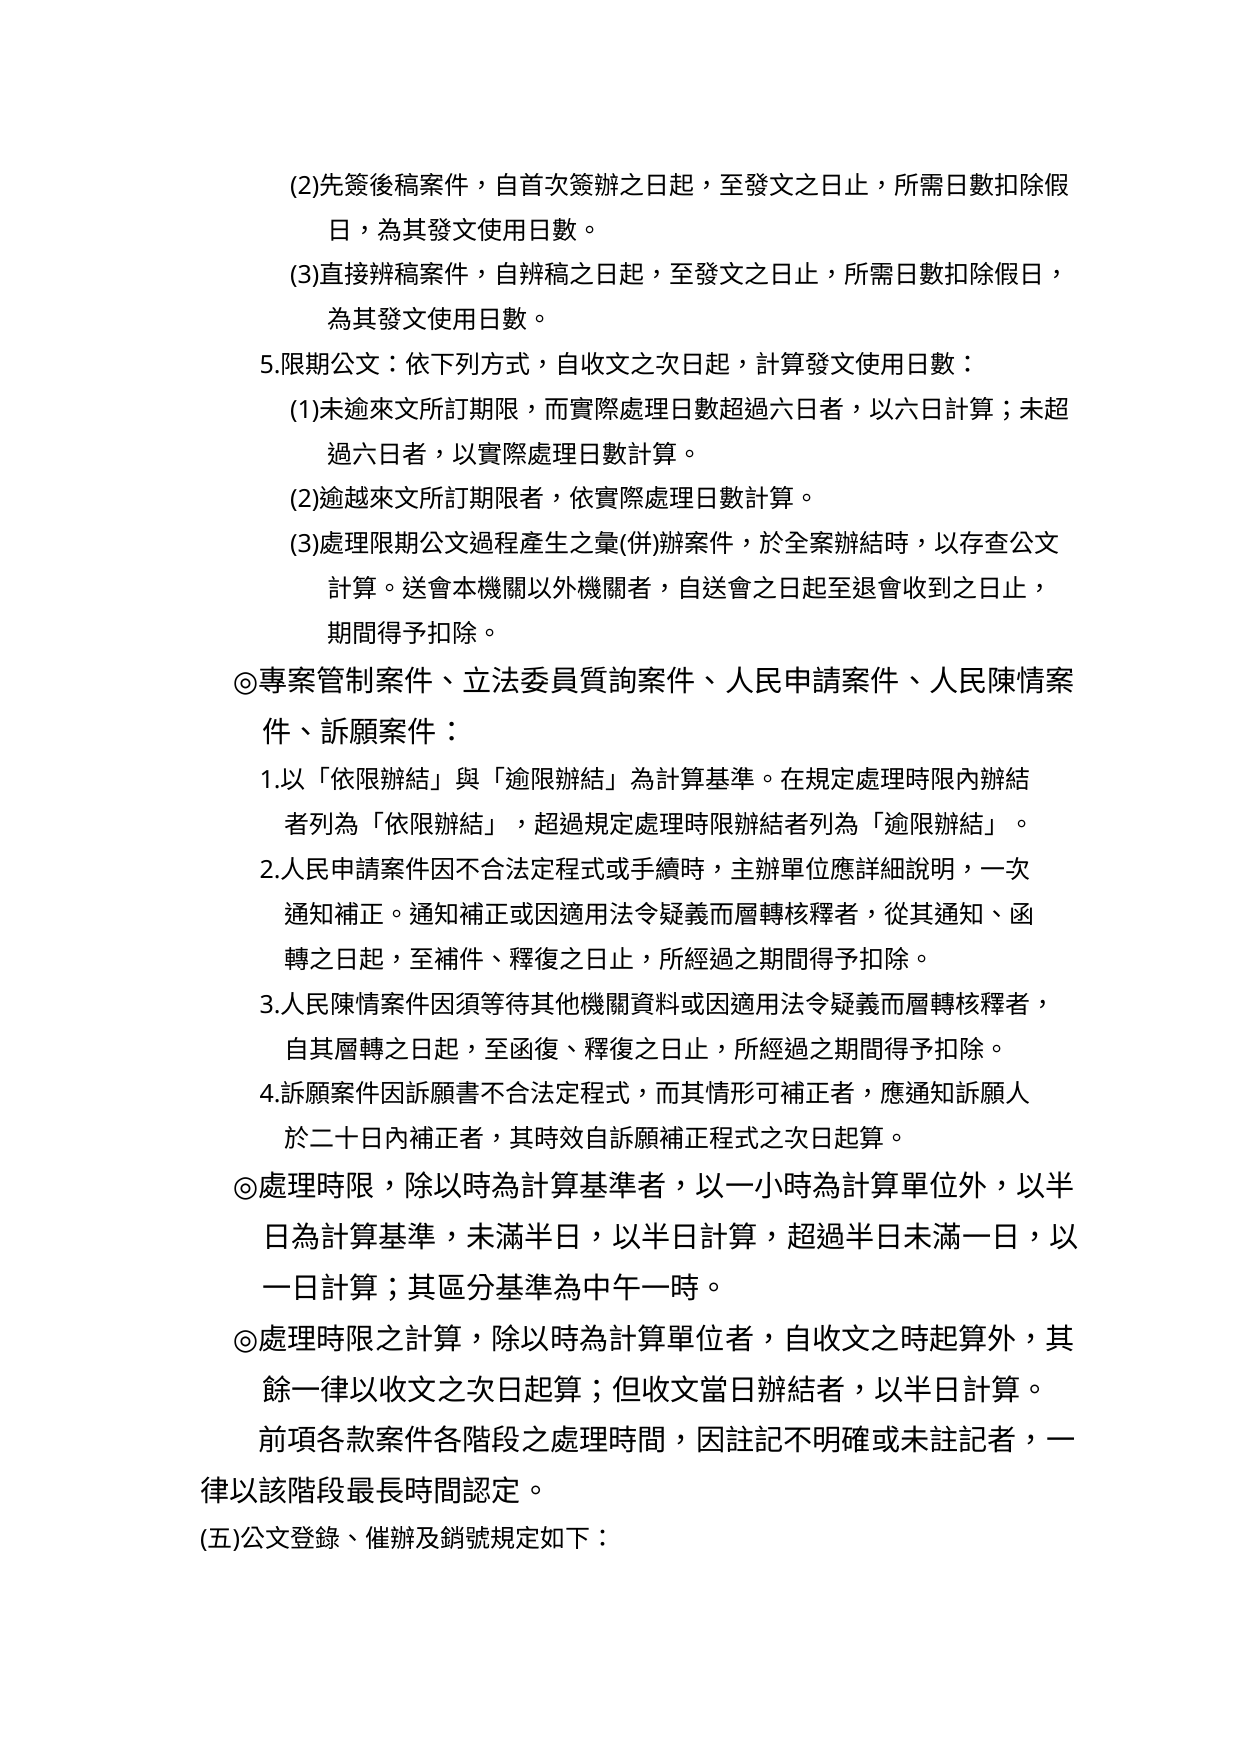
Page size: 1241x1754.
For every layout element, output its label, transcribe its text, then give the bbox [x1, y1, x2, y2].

text (2)逾越來文所訂期限者，依實際處理日數計算。 [290, 478, 1077, 516]
text 5.限期公文：依下列方式，自收文之次日起，計算發文使用日數： [259, 344, 1048, 381]
text 2.人民申請案件因不合法定程式或手續時，主辦單位應詳細說明，一次通知補正。通知補正或因適用法令疑義而層轉核釋者，從其通知、函轉之日起，至補件、釋復之日止，所經過之期間得予扣除。 [259, 849, 1048, 976]
text 4.訴願案件因訴願書不合法定程式，而其情形可補正者，應通知訴願人於二十日內補正者，其時效自訴願補正程式之次日起算。 [259, 1073, 1048, 1156]
text ◎處理時限之計算，除以時為計算單位者，自收文之時起算外，其餘一律以收文之次日起算；但收文當日辦結者，以半日計算。 [233, 1315, 1090, 1408]
text ◎處理時限，除以時為計算基準者，以一小時為計算單位外，以半日為計算基準，未滿半日，以半日計算，超過半日未滿一日，以一日計算；其區分基準為中午一時。 [233, 1163, 1090, 1307]
text (3)直接辨稿案件，自辨稿之日起，至發文之日止，所需日數扣除假日，為其發文使用日數。 [290, 254, 1077, 337]
text ◎專案管制案件、立法委員質詢案件、人民申請案件、人民陳情案件、訴願案件： [233, 658, 1090, 751]
text 前項各款案件各階段之處理時間，因註記不明確或未註記者，一律以該階段最長時間認定。 [200, 1417, 1090, 1510]
text (五)公文登錄、催辦及銷號規定如下： [200, 1518, 1090, 1556]
text (1)未逾來文所訂期限，而實際處理日數超過六日者，以六日計算；未超過六日者，以實際處理日數計算。 [290, 388, 1077, 471]
text (3)處理限期公文過程產生之彙(併)辦案件，於全案辦結時，以存查公文計算。送會本機關以外機關者，自送會之日起至退會收到之日止，期間得予扣除。 [290, 523, 1077, 650]
text 1.以「依限辦結」與「逾限辦結」為計算基準。在規定處理時限內辦結者列為「依限辦結」，超過規定處理時限辦結者列為「逾限辦結」。 [259, 759, 1048, 842]
text (2)先簽後稿案件，自首次簽辦之日起，至發文之日止，所需日數扣除假日，為其發文使用日數。 [290, 164, 1077, 247]
text 3.人民陳情案件因須等待其他機關資料或因適用法令疑義而層轉核釋者，自其層轉之日起，至函復、釋復之日止，所經過之期間得予扣除。 [259, 983, 1048, 1066]
